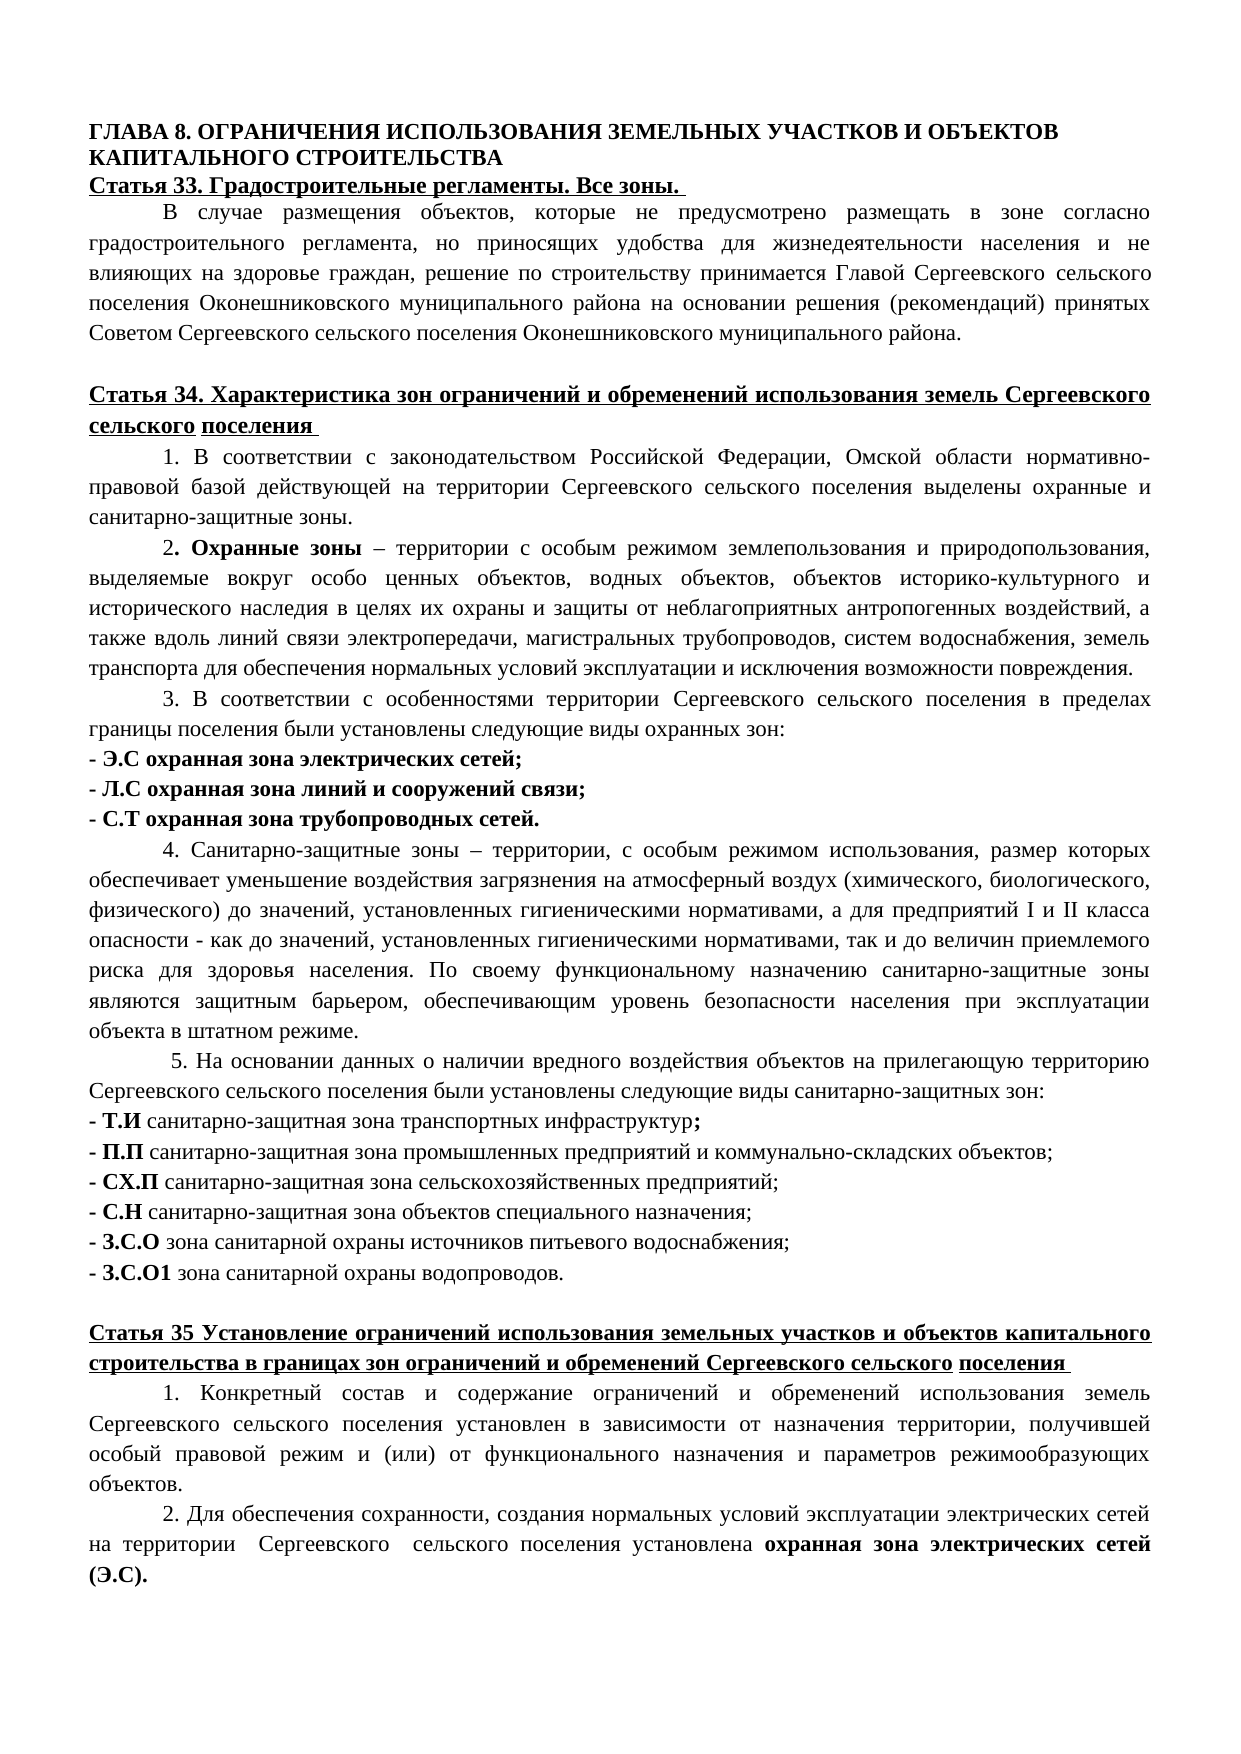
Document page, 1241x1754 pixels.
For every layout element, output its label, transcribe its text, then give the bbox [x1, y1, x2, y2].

text 4. Санитарно-защитные зоны – территории, с особым режимом использования, размер которых обеспечивает уменьшение воздействия загрязнения на атмосферный воздух (химического, биологического, физического) до значений, установленных гигиеническими нормативами, а для предприятий I и II класса опасности - как до значений, установленных гигиеническими нормативами, так и до величин приемлемого риска для здоровья населения. По своему функциональному назначению санитарно-защитные зоны являются защитным барьером, обеспечивающим уровень безопасности населения при эксплуатации объекта в штатном режиме. [89, 836, 1152, 1043]
text В случае размещения объектов, которые не предусмотрено размещать в зоне согласно градостроительного регламента, но приносящих удобства для жизнедеятельности населения и не влияющих на здоровье граждан, решение по строительству принимается Главой Сергеевского сельского поселения Оконешниковского муниципального района на основании решения (рекомендаций) принятых Советом Сергеевского сельского поселения Оконешниковского муниципального района. [89, 198, 1152, 346]
text - Л.С охранная зона линий и сооружений связи; [89, 775, 1152, 802]
text 3. В соответствии с особенностями территории Сергеевского сельского поселения в пределах границы поселения были установлены следующие виды охранных зон: [89, 685, 1152, 741]
text - С.Н санитарно-защитная зона объектов специального назначения; [89, 1198, 1152, 1224]
text - П.П санитарно-защитная зона промышленных предприятий и коммунально-складских объектов; [89, 1138, 1152, 1164]
text Статья 35 Установление ограничений использования земельных участков и объектов капитального строительства в границах зон ограничений и обременений Сергеевского сельского поселения [89, 1343, 1152, 1376]
text - Т.И санитарно-защитная зона транспортных инфраструктур; [89, 1108, 1152, 1134]
text - З.С.О1 зона санитарной охраны водопроводов. [89, 1259, 1152, 1285]
text 5. На основании данных о наличии вредного воздействия объектов на прилегающую территорию Сергеевского сельского поселения были установлены следующие виды санитарно-защитных зон: [89, 1047, 1152, 1104]
text Статья 34. Характеристика зон ограничений и обременений использования земель Сергеевского сельского поселения [89, 380, 1152, 439]
text - С.Т охранная зона трубопроводных сетей. [89, 806, 1152, 832]
text Статья 33. Градостроительные регламенты. Все зоны. [89, 171, 1152, 198]
text 2. Для обеспечения сохранности, создания нормальных условий эксплуатации электрических сетей на территории Сергеевского сельского поселения установлена охранная зона электрических сетей (Э.С). [89, 1500, 1152, 1587]
text - СХ.П санитарно-защитная зона сельскохозяйственных предприятий; [89, 1168, 1152, 1194]
text - Э.С охранная зона электрических сетей; [89, 745, 1152, 771]
text - З.С.О зона санитарной охраны источников питьевого водоснабжения; [89, 1228, 1152, 1255]
text ГЛАВА 8. ОГРАНИЧЕНИЯ ИСПОЛЬЗОВАНИЯ ЗЕМЕЛЬНЫХ УЧАСТКОВ И ОБЪЕКТОВ КАПИТАЛЬНОГО СТРОИТЕЛЬСТВА [89, 118, 1152, 171]
text Статья 35 Установление ограничений использования земельных участков и объектов капитального строительства в границах зон ограничений и обременений Сергеевского сельского поселения [89, 1319, 1152, 1342]
text 1. В соответствии с законодательством Российской Федерации, Омской области нормативно-правовой базой действующей на территории Сергеевского сельского поселения выделены охранные и санитарно-защитные зоны. [89, 443, 1152, 530]
text 2. Охранные зоны – территории с особым режимом землепользования и природопользования, выделяемые вокруг особо ценных объектов, водных объектов, объектов историко-культурного и исторического наследия в целях их охраны и защиты от неблагоприятных антропогенных воздействий, а также вдоль линий связи электропередачи, магистральных трубопроводов, систем водоснабжения, земель транспорта для обеспечения нормальных условий эксплуатации и исключения возможности повреждения. [89, 534, 1152, 681]
text 1. Конкретный состав и содержание ограничений и обременений использования земель Сергеевского сельского поселения установлен в зависимости от назначения территории, получившей особый правовой режим и (или) от функционального назначения и параметров режимообразующих объектов. [89, 1379, 1152, 1496]
